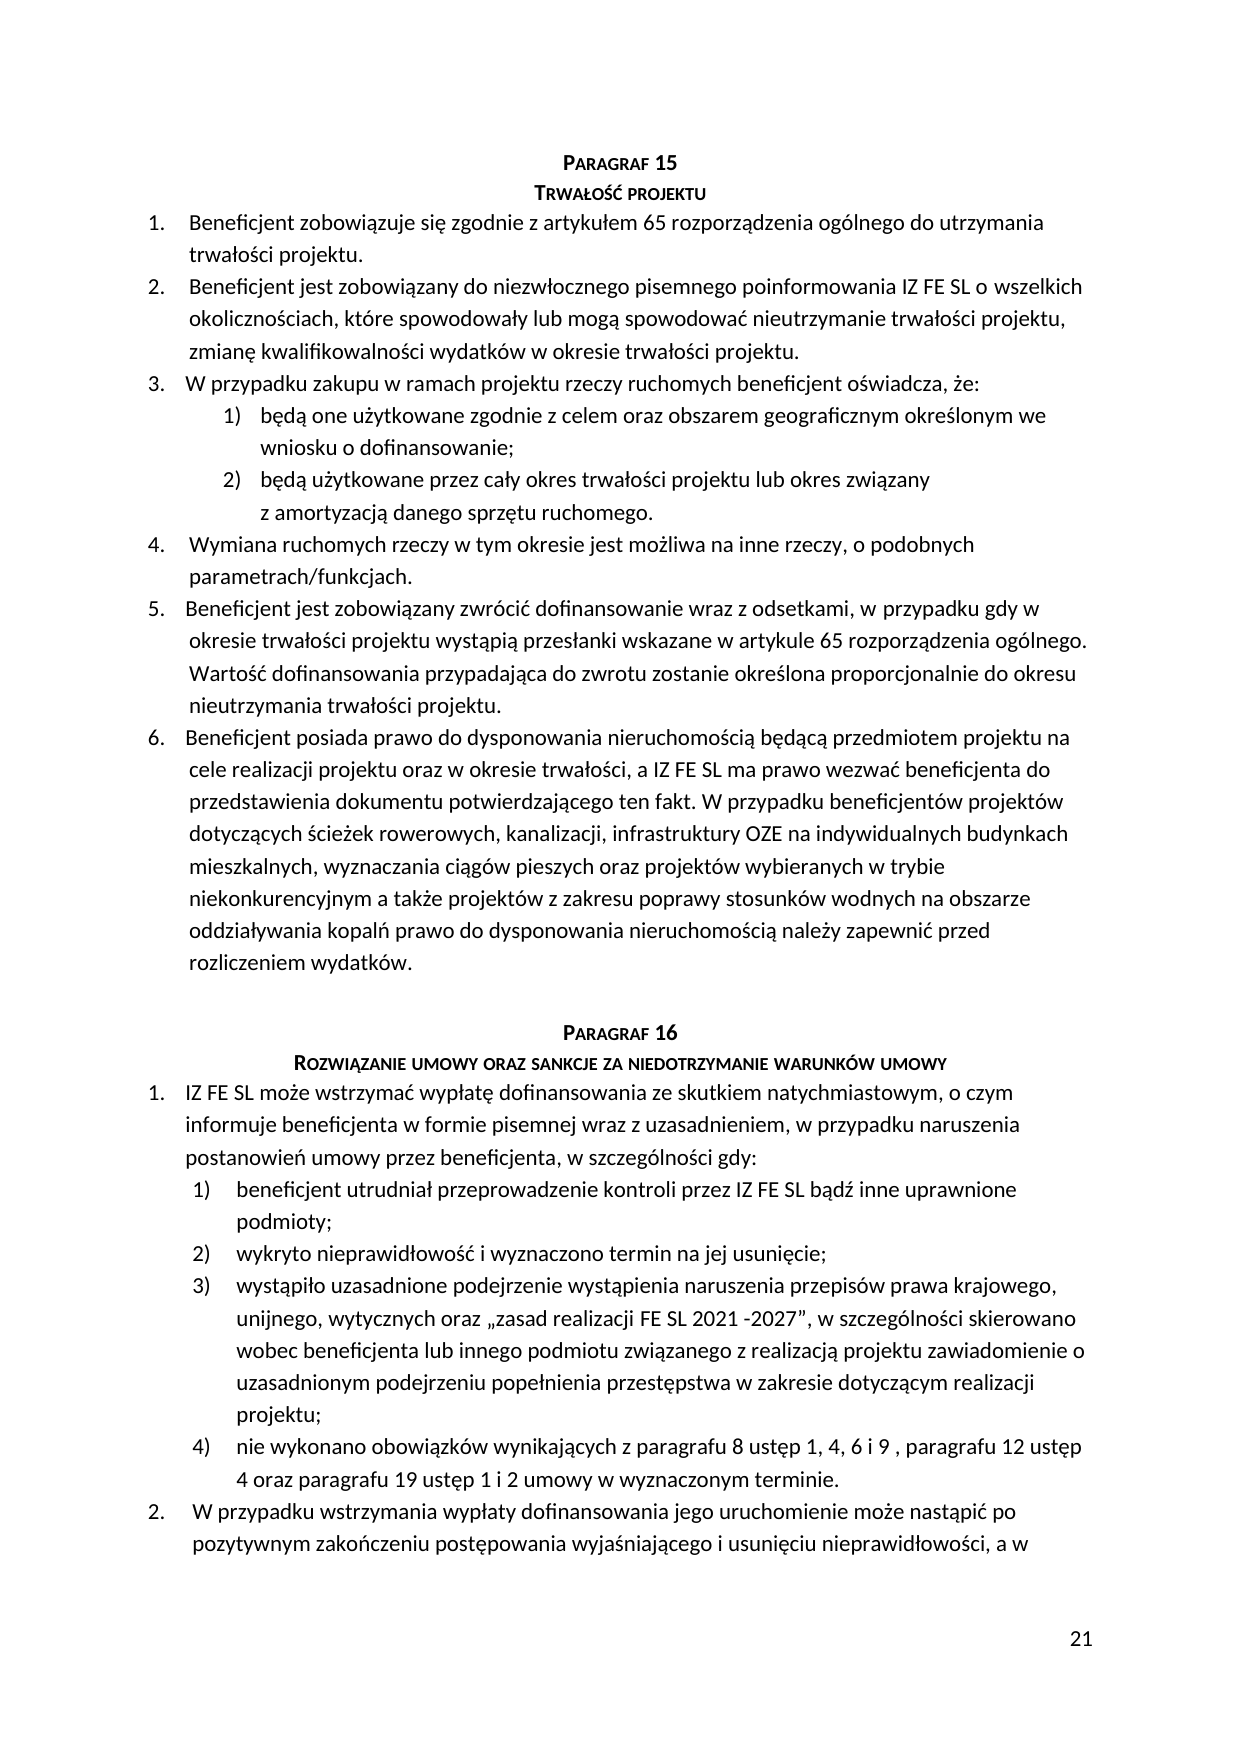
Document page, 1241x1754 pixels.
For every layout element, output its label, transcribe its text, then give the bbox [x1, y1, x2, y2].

subtitle Paragraf 15 Trwałość projektu [148, 148, 1093, 206]
list będą one użytkowane zgodnie z celem oraz obszarem geograficznym określonym we wniosku o dofinansowanie; [223, 401, 1093, 461]
list nie wykonano obowiązków wynikających z paragrafu 8 ustęp 1, 4, 6 i 9 , paragrafu 12 ustęp 4 oraz paragrafu 19 ustęp 1 i 2 umowy w wyznaczonym terminie. [192, 1432, 1093, 1493]
list wystąpiło uzasadnione podejrzenie wystąpienia naruszenia przepisów prawa krajowego, unijnego, wytycznych oraz „zasad realizacji FE SL 2021 -2027”, w szczególności skierowano wobec beneficjenta lub innego podmiotu związanego z realizacją projektu zawiadomienie o uzasadnionym podejrzeniu popełnienia przestępstwa w zakresie dotyczącym realizacji projektu; [192, 1272, 1093, 1428]
list będą użytkowane przez cały okres trwałości projektu lub okres związany z amortyzacją danego sprzętu ruchomego. [223, 466, 1093, 526]
list Beneficjent posiada prawo do dysponowania nieruchomością będącą przedmiotem projektu na cele realizacji projektu oraz w okresie trwałości, a IZ FE SL ma prawo wezwać beneficjenta do przedstawienia dokumentu potwierdzającego ten fakt. W przypadku beneficjentów projektów dotyczących ścieżek rowerowych, kanalizacji, infrastruktury OZE na indywidualnych budynkach mieszkalnych, wyznaczania ciągów pieszych oraz projektów wybieranych w trybie niekonkurencyjnym a także projektów z zakresu poprawy stosunków wodnych na obszarze oddziaływania kopalń prawo do dysponowania nieruchomością należy zapewnić przed rozliczeniem wydatków. [148, 723, 1093, 976]
list wykryto nieprawidłowość i wyznaczono termin na jej usunięcie; [192, 1239, 1093, 1267]
list Beneficjent jest zobowiązany zwrócić dofinansowanie wraz z odsetkami, w przypadku gdy w okresie trwałości projektu wystąpią przesłanki wskazane w artykule 65 rozporządzenia ogólnego. Wartość dofinansowania przypadająca do zwrotu zostanie określona proporcjonalnie do okresu nieutrzymania trwałości projektu. [148, 594, 1093, 719]
list IZ FE SL może wstrzymać wypłatę dofinansowania ze skutkiem natychmiastowym, o czym informuje beneficjenta w formie pisemnej wraz z uzasadnieniem, w przypadku naruszenia postanowień umowy przez beneficjenta, w szczególności gdy: [148, 1078, 1093, 1171]
list W przypadku zakupu w ramach projektu rzeczy ruchomych beneficjent oświadcza, że: [148, 369, 1093, 397]
list beneficjent utrudniał przeprowadzenie kontroli przez IZ FE SL bądź inne uprawnione podmioty; [192, 1175, 1093, 1235]
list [148, 1497, 1093, 1557]
list Wymiana ruchomych rzeczy w tym okresie jest możliwa na inne rzeczy, o podobnych parametrach/funkcjach. [148, 530, 1093, 590]
list Beneficjent zobowiązuje się zgodnie z artykułem 65 rozporządzenia ogólnego do utrzymania trwałości projektu. [148, 208, 1093, 268]
subtitle Paragraf 16 Rozwiązanie umowy oraz sankcje za niedotrzymanie warunków umowy [148, 1018, 1093, 1076]
list Beneficjent jest zobowiązany do niezwłocznego pisemnego poinformowania IZ FE SL o wszelkich okolicznościach, które spowodowały lub mogą spowodować nieutrzymanie trwałości projektu, zmianę kwalifikowalności wydatków w okresie trwałości projektu. [148, 272, 1093, 365]
